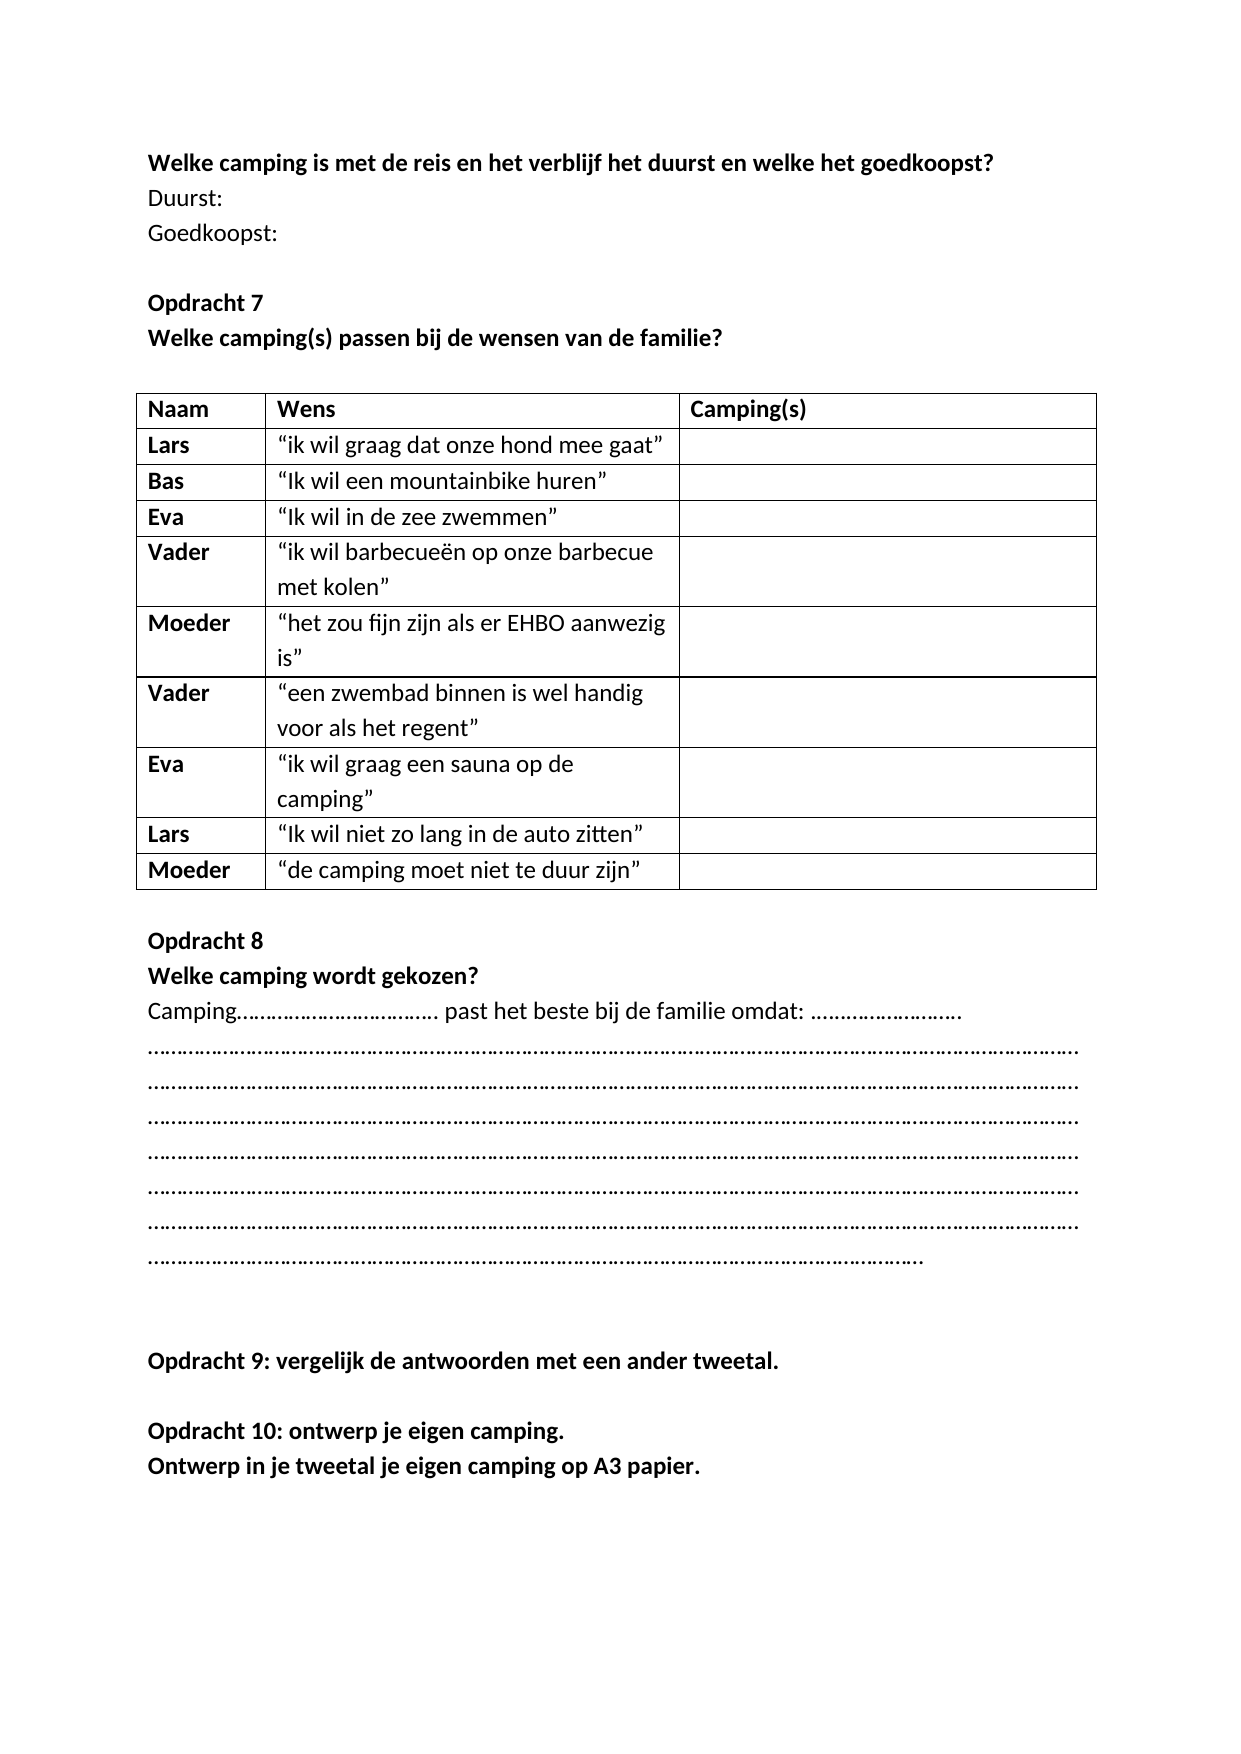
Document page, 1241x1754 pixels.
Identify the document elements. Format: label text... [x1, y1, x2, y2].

table_cell [680, 607, 1096, 676]
table_cell “Ik wil niet zo lang in de auto zitten” [266, 818, 679, 853]
table_cell Lars [137, 818, 265, 853]
table_header Naam [137, 394, 265, 428]
text Opdracht 8 [148, 925, 1093, 955]
text Goedkoopst: [148, 218, 1093, 248]
table_cell “Ik wil een mountainbike huren” [266, 465, 679, 500]
table_cell Eva [137, 748, 265, 817]
table_cell Bas [137, 465, 265, 500]
text Camping…………………………….. past het beste bij de familie omdat: .…..………………..……………………………………………………………………………………………………………………………………………………………………………………………………………………………………………………………………………………………………………………………………………………………………………………………………………………………………………………………………………………………………………………………………………………………………………………………………………………………………………………………………………………………………………………………………………………………………………………………………………………………………………………………………………………………………………………………………………………………………………………………………………………… [148, 995, 1093, 1270]
table_cell [680, 465, 1096, 500]
table_cell Lars [137, 429, 265, 464]
table_cell [680, 429, 1096, 464]
table_cell Moeder [137, 607, 265, 676]
table_cell Eva [137, 501, 265, 536]
table_cell Moeder [137, 854, 265, 889]
text Opdracht 9: vergelijk de antwoorden met een ander tweetal. [148, 1345, 1093, 1375]
table_cell “ik wil graag een sauna op de camping” [266, 748, 679, 817]
table_cell [680, 537, 1096, 606]
table_cell Vader [137, 678, 265, 747]
text Welke camping is met de reis en het verblijf het duurst en welke het goedkoopst? [148, 148, 1093, 178]
text Duurst: [148, 183, 1093, 213]
table_cell [680, 854, 1096, 889]
table_cell [680, 501, 1096, 536]
table_cell “het zou fijn zijn als er EHBO aanwezig is” [266, 607, 679, 676]
text Welke camping(s) passen bij de wensen van de familie? [148, 323, 1093, 353]
table_header Camping(s) [680, 394, 1096, 428]
table_cell [680, 748, 1096, 817]
table_cell [680, 678, 1096, 747]
table_cell “ik wil barbecueën op onze barbecue met kolen” [266, 537, 679, 606]
text Ontwerp in je tweetal je eigen camping op A3 papier. [148, 1450, 1093, 1480]
text Opdracht 10: ontwerp je eigen camping. [148, 1415, 1093, 1445]
table_header Wens [266, 394, 679, 428]
text Welke camping wordt gekozen? [148, 960, 1093, 990]
table_cell [680, 818, 1096, 853]
table_cell “ik wil graag dat onze hond mee gaat” [266, 429, 679, 464]
table_cell Vader [137, 537, 265, 606]
table_cell “de camping moet niet te duur zijn” [266, 854, 679, 889]
table_cell “Ik wil in de zee zwemmen” [266, 501, 679, 536]
text Opdracht 7 [148, 288, 1093, 318]
table_cell “een zwembad binnen is wel handig voor als het regent” [266, 678, 679, 747]
